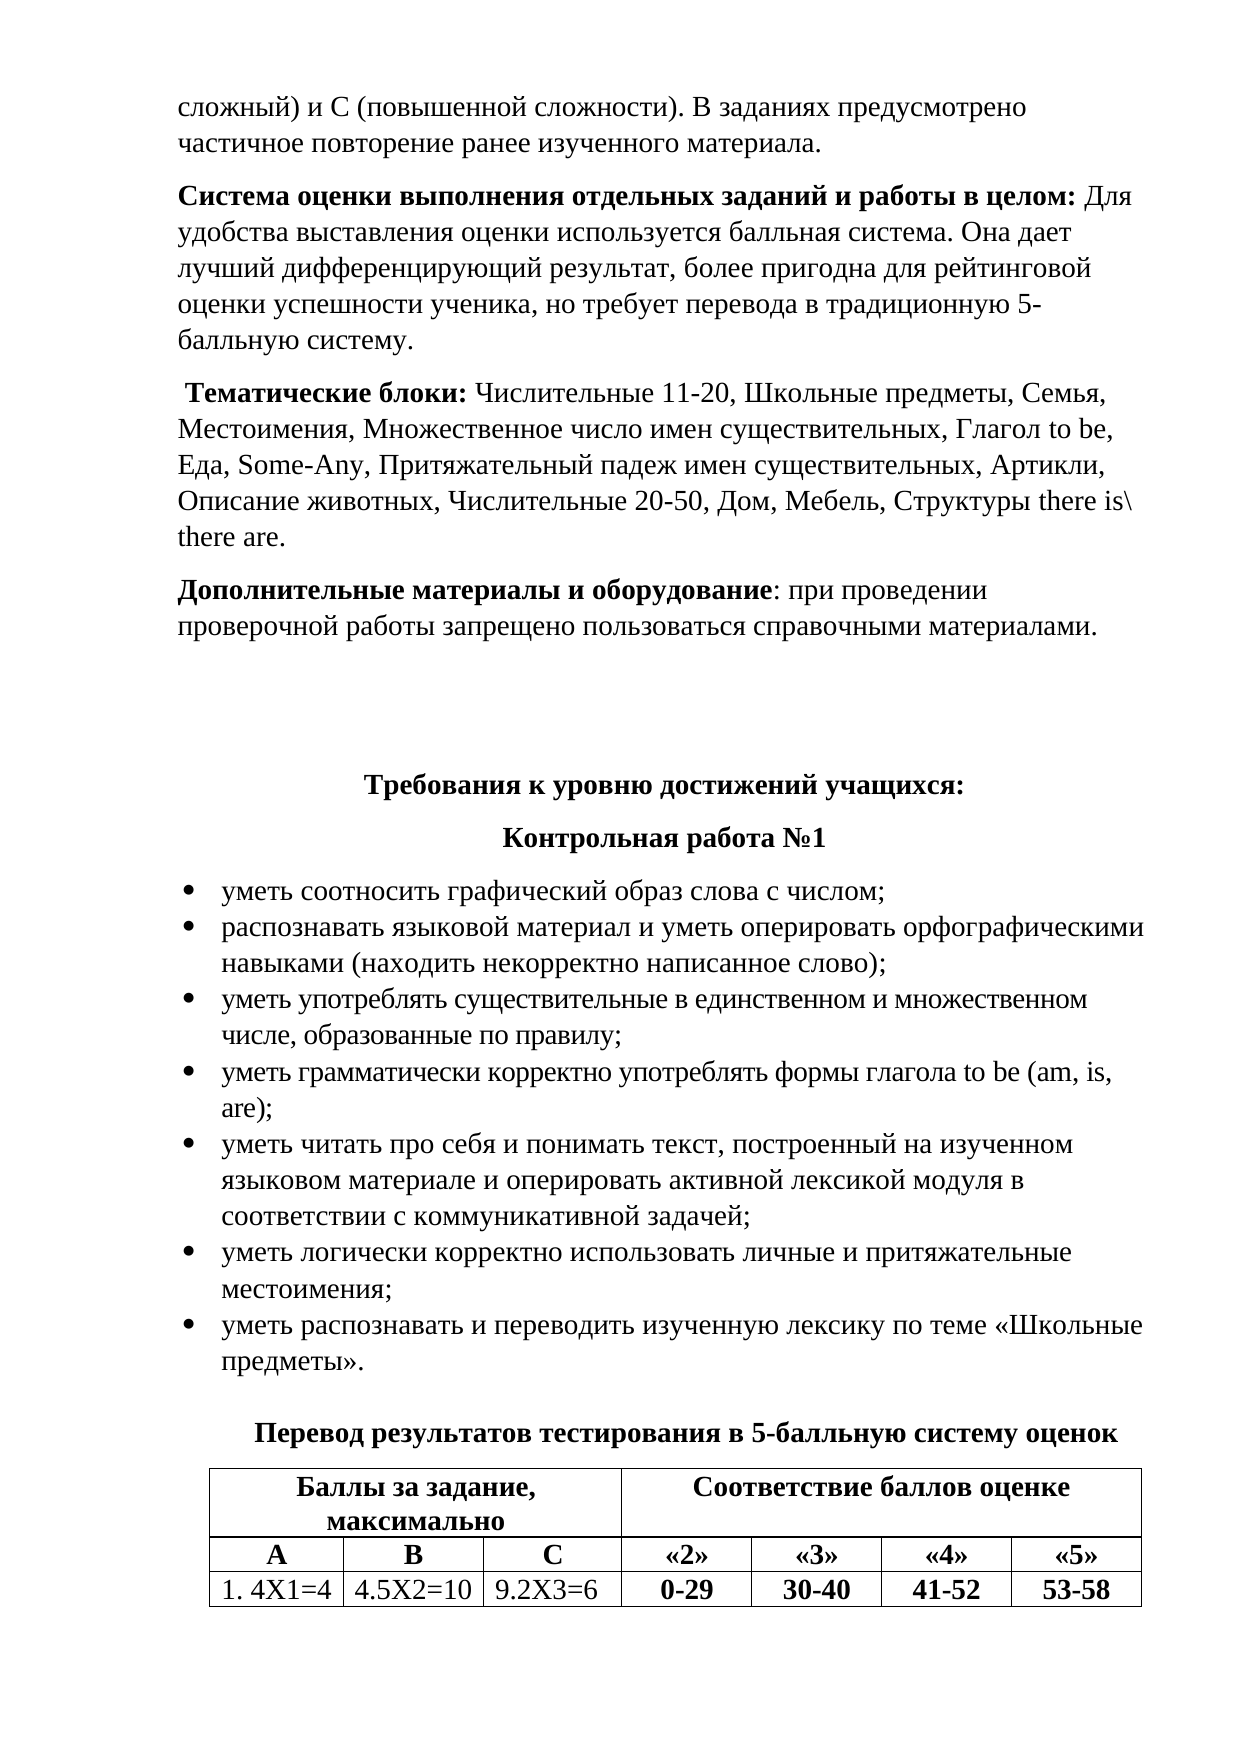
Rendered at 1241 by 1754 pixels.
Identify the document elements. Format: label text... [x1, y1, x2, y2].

list уметь соотносить графический образ слова с числом; [183, 873, 1152, 906]
table_cell 1. 4Х1=4 [210, 1572, 343, 1606]
list уметь читать про себя и понимать текст, построенный на изученном языковом материале и оперировать активной лексикой модуля в соответствии с коммуникативной задачей; [183, 1126, 1152, 1232]
table_cell 9.2Х3=6 [484, 1572, 621, 1606]
table_cell 41-52 [882, 1572, 1011, 1606]
table_cell С [484, 1538, 621, 1571]
table_header Соответствие баллов оценке [622, 1469, 1141, 1536]
text Перевод результатов тестирования в 5-балльную систему оценок [221, 1416, 1152, 1449]
list уметь грамматически корректно употреблять формы глагола to be (am, is, are); [183, 1054, 1152, 1123]
list уметь логически корректно использовать личные и притяжательные местоимения; [183, 1234, 1152, 1304]
text Система оценки выполнения отдельных заданий и работы в целом: Для удобства выставления оценки используется балльная система. Она дает лучший дифференцирующий результат, более пригодна для рейтинговой оценки успешности ученика, но требует перевода в традиционную 5-балльную систему. [177, 178, 1152, 356]
table_cell «4» [882, 1538, 1011, 1571]
list уметь употреблять существительные в единственном и множественном числе, образованные по правилу; [183, 981, 1152, 1051]
table_cell «2» [622, 1538, 751, 1571]
text Дополнительные материалы и оборудование: при проведении проверочной работы запрещено пользоваться справочными материалами. [177, 572, 1152, 642]
table_cell 4.5Х2=10 [344, 1572, 483, 1606]
table_cell 0-29 [622, 1572, 751, 1606]
text Тематические блоки: Числительные 11-20, Школьные предметы, Семья, Местоимения, Множественное число имен существительных, Глагол to be, Еда, Some-Any, Притяжательный падеж имен существительных, Артикли, Описание животных, Числительные 20-50, Дом, Мебель, Структуры there is\ there are. [177, 375, 1152, 553]
text Требования к уровню достижений учащихся: [177, 767, 1152, 801]
list уметь распознавать и переводить изученную лексику по теме «Школьные предметы». [183, 1307, 1152, 1377]
table_cell 30-40 [752, 1572, 881, 1606]
table_cell «5» [1012, 1538, 1141, 1571]
text Контрольная работа №1 [177, 820, 1152, 853]
table_header Баллы за задание, максимально [210, 1469, 621, 1536]
table_cell 53-58 [1012, 1572, 1141, 1606]
table_cell В [344, 1538, 483, 1571]
table_cell «3» [752, 1538, 881, 1571]
list распознавать языковой материал и уметь оперировать орфографическими навыками (находить некорректно написанное слово); [183, 909, 1152, 979]
table_cell А [210, 1538, 343, 1571]
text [177, 89, 1152, 158]
